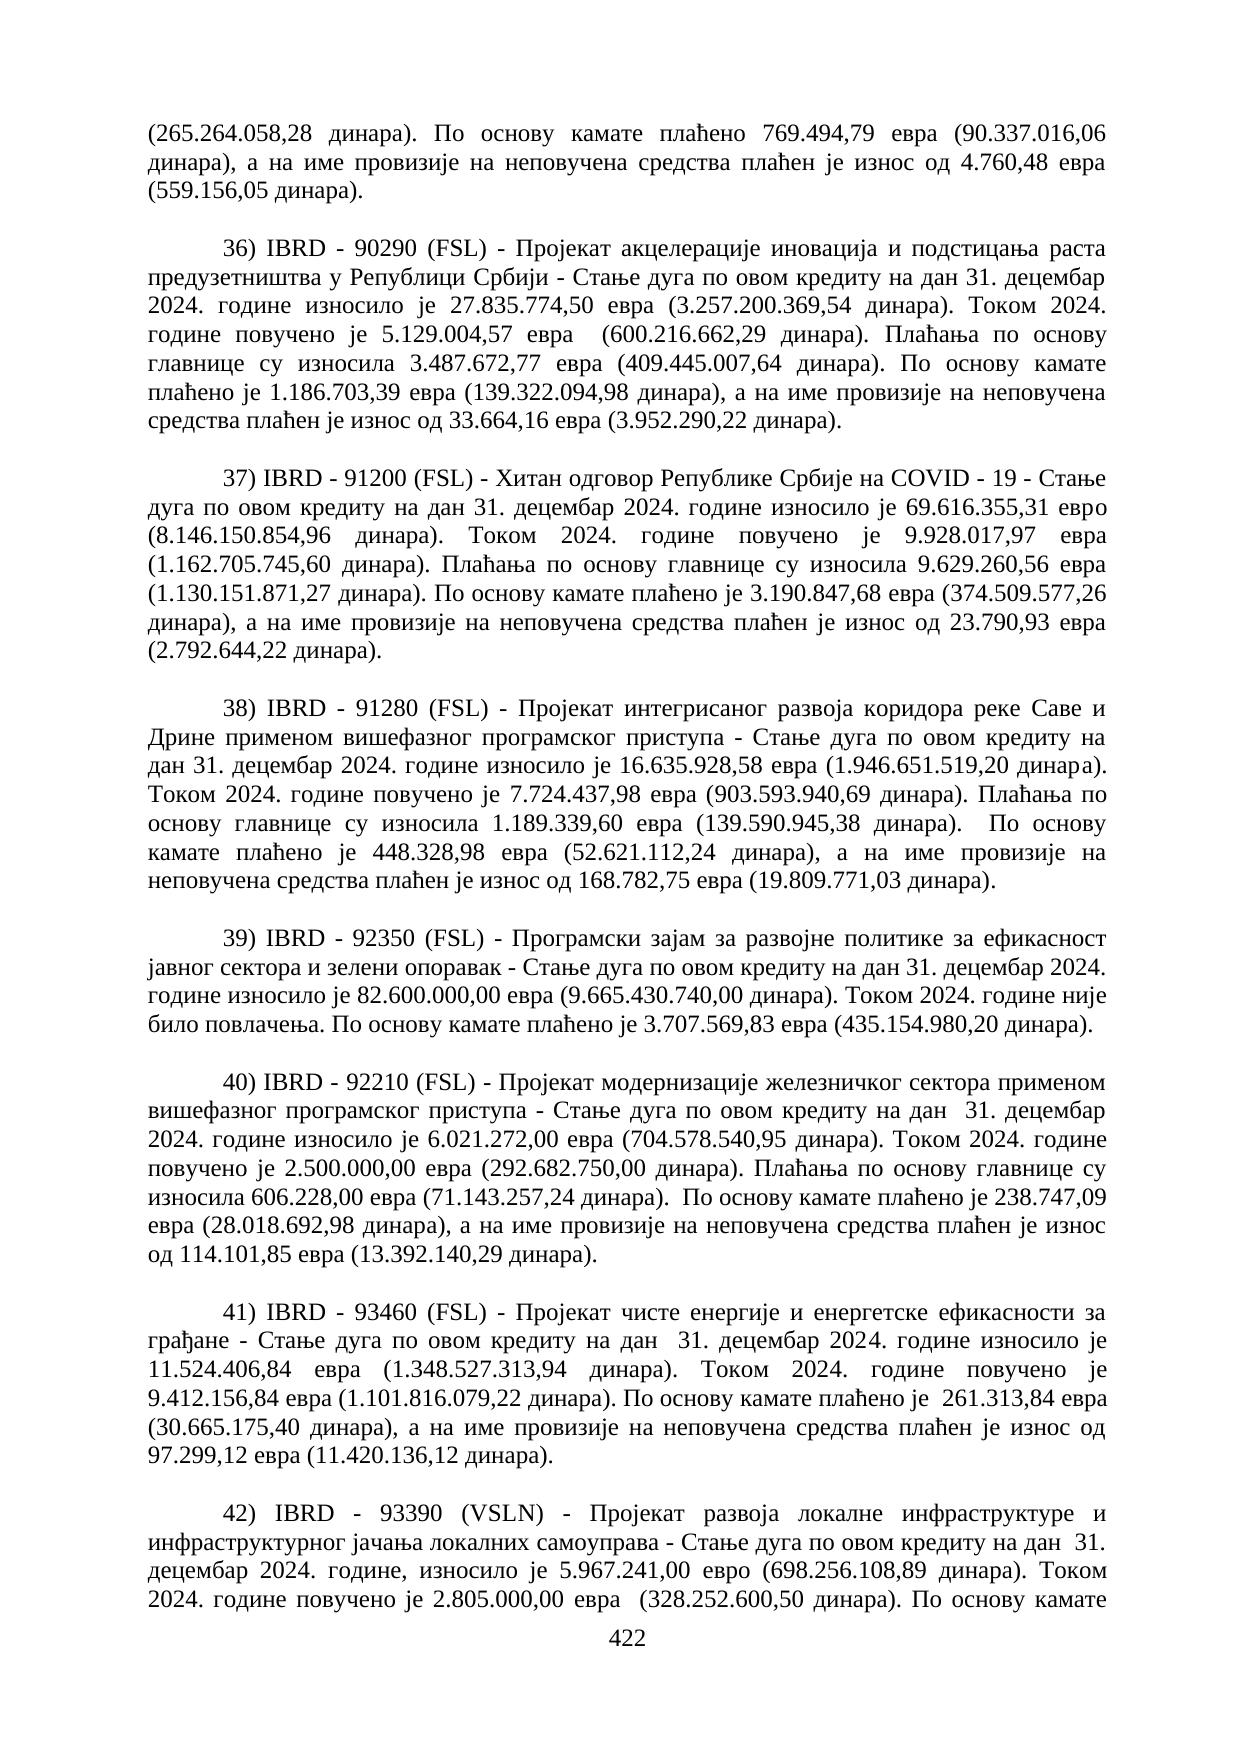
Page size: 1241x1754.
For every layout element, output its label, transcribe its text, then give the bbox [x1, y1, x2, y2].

text 37) IBRD - 91200 (FSL) - Хитан одговор Републике Србије на COVID - 19 - Стање дуга по овом кредиту на дан 31. децембар 2024. године износило је 69.616.355,31 еврo (8.146.150.854,96 динара). Током 2024. године повучено је 9.928.017,97 евра (1.162.705.745,60 динара). Плаћања по основу главнице су износила 9.629.260,56 евра (1.130.151.871,27 динара). По основу камате плаћено je 3.190.847,68 евра (374.509.577,26 динара), а на име провизије на неповучена средства плаћен је износ од 23.790,93 евра (2.792.644,22 динара). [148, 463, 1107, 664]
text 36) IBRD - 90290 (FSL) - Пројекат акцелерације иновација и подстицања раста предузетништва у Републици Србији - Стање дуга по овом кредиту на дан 31. децембар 2024. године износило је 27.835.774,50 евра (3.257.200.369,54 динара). Током 2024. године повучено је 5.129.004,57 евра (600.216.662,29 динара). Плаћања по основу главнице су износила 3.487.672,77 евра (409.445.007,64 динара). По основу камате плаћено је 1.186.703,39 евра (139.322.094,98 динара), а на име провизије на неповучена средства плаћен је износ од 33.664,16 евра (3.952.290,22 динара). [148, 233, 1107, 434]
text 40) IBRD - 92210 (FSL) - Пројекат модернизације железничког сектора применом вишефазног програмског приступа - Стање дуга по овом кредиту на дан 31. децембар 2024. године износило је 6.021.272,00 евра (704.578.540,95 динара). Током 2024. године повучено је 2.500.000,00 евра (292.682.750,00 динара). Плаћања по основу главнице су износила 606.228,00 евра (71.143.257,24 динара). По основу камате плаћено je 238.747,09 евра (28.018.692,98 динарa), а на име провизије на неповучена средства плаћен је износ од 114.101,85 евра (13.392.140,29 динара). [148, 1067, 1107, 1268]
text 38) IBRD - 91280 (FSL) - Пројекат интегрисаног развоја коридора реке Саве и Дрине применом вишефазног програмског приступа - Стање дуга по овом кредиту на дан 31. децембар 2024. године износило је 16.635.928,58 евра (1.946.651.519,20 динарa). Током 2024. године повучено је 7.724.437,98 евра (903.593.940,69 динара). Плаћања по основу главнице су износила 1.189.339,60 евра (139.590.945,38 динара). По основу камате плаћено je 448.328,98 евра (52.621.112,24 динара), а на име провизије на неповучена средства плаћен је износ од 168.782,75 евра (19.809.771,03 динара). [148, 693, 1107, 894]
text 39) IBRD - 92350 (FSL) - Програмски зајам за развојне политике за ефикасност јавног сектора и зелени опоравак - Стање дуга по овом кредиту на дан 31. децембар 2024. године износило је 82.600.000,00 евра (9.665.430.740,00 динара). Током 2024. године није било повлачења. По основу камате плаћено je 3.707.569,83 евра (435.154.980,20 динара). [148, 923, 1107, 1038]
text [148, 1498, 1107, 1613]
text 41) IBRD - 93460 (FSL) - Пројекат чисте енергије и енергетске ефикасности за грађане - Стање дуга по овом кредиту на дан 31. децембар 2024. године износило је 11.524.406,84 евра (1.348.527.313,94 динара). Током 2024. године повучено је 9.412.156,84 евра (1.101.816.079,22 динара). По основу камате плаћено je 261.313,84 евра (30.665.175,40 динара), а на име провизије на неповучена средства плаћен је износ од 97.299,12 евра (11.420.136,12 динара). [148, 1297, 1107, 1469]
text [148, 118, 1107, 204]
